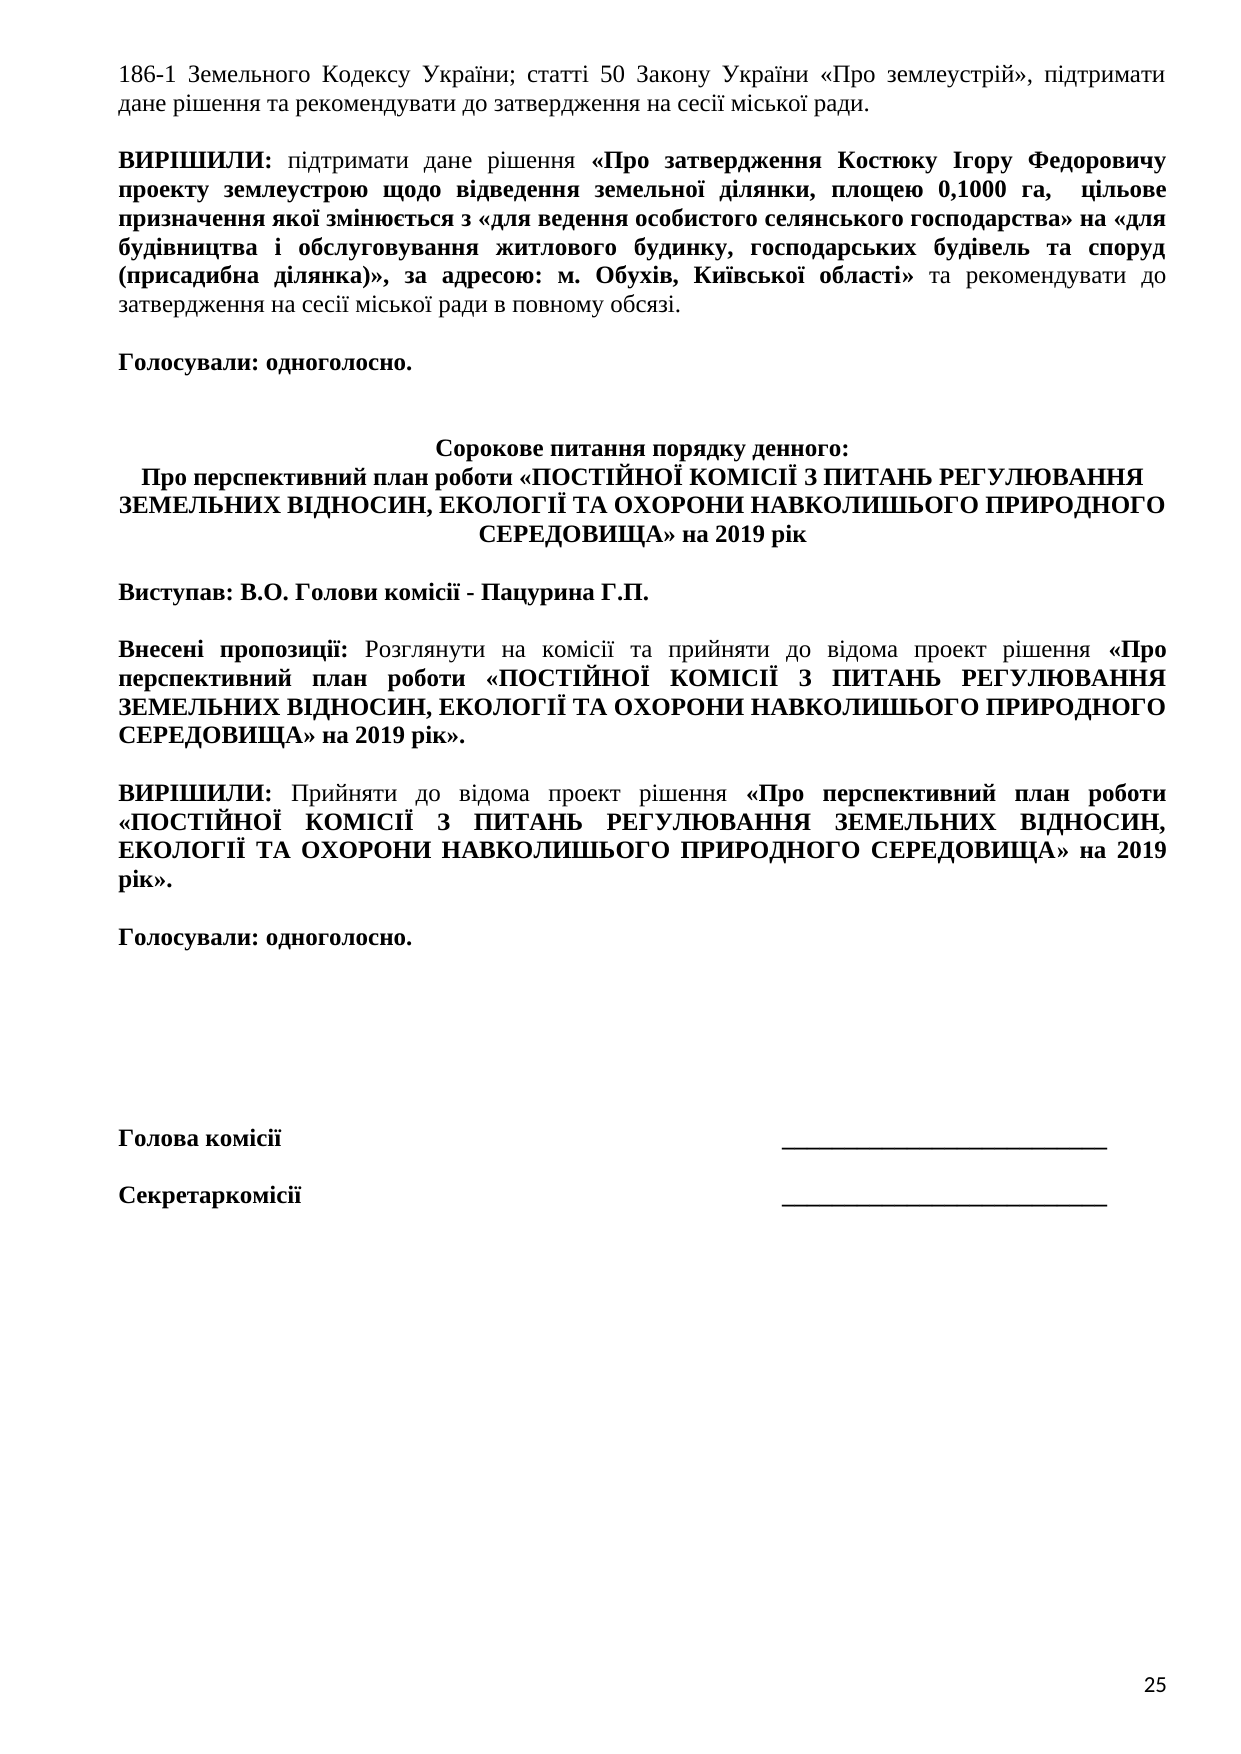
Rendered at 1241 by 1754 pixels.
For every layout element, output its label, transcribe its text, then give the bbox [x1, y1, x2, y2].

text Про перспективний план роботи «ПОСТІЙНОЇ КОМІСІЇ З ПИТАНЬ РЕГУЛЮВАННЯ ЗЕМЕЛЬНИХ ВІДНОСИН, ЕКОЛОГІЇ ТА ОХОРОНИ НАВКОЛИШЬОГО ПРИРОДНОГО СЕРЕДОВИЩА» на 2019 рік [118, 462, 1167, 548]
text Внесені пропозиції: Розглянути на комісії та прийняти до відома проект рішення «Про перспективний план роботи «ПОСТІЙНОЇ КОМІСІЇ З ПИТАНЬ РЕГУЛЮВАННЯ ЗЕМЕЛЬНИХ ВІДНОСИН, ЕКОЛОГІЇ ТА ОХОРОНИ НАВКОЛИШЬОГО ПРИРОДНОГО СЕРЕДОВИЩА» на 2019 рік». [118, 634, 1167, 749]
text ВИРІШИЛИ: підтримати дане рішення «Про затвердження Костюку Ігору Федоровичу проекту землеустрою щодо відведення земельної ділянки, площею 0,1000 га, цільове призначення якої змінюється з «для ведення особистого селянського господарства» на «для будівництва і обслуговування житлового будинку, господарських будівель та споруд (присадибна ділянка)», за адресою: м. Обухів, Київської області» та рекомендувати до затвердження на сесії міської ради в повному обсязі. [118, 145, 1167, 318]
text Виступав: В.О. Голови комісії - Пацурина Г.П. [118, 577, 1167, 605]
list ВИРІШИЛИ: Прийняти до відома проект рішення «Про перспективний план роботи «ПОСТІЙНОЇ КОМІСІЇ З ПИТАНЬ РЕГУЛЮВАННЯ ЗЕМЕЛЬНИХ ВІДНОСИН, ЕКОЛОГІЇ ТА ОХОРОНИ НАВКОЛИШЬОГО ПРИРОДНОГО СЕРЕДОВИЩА» на 2019 рік». [118, 778, 1167, 893]
text Сорокове питання порядку денного: [118, 433, 1167, 462]
text Голова комісії __________________________ [118, 1123, 1167, 1152]
text Голосували: одноголосно. [118, 922, 1167, 950]
text Голосували: одноголосно. [118, 347, 1167, 375]
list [118, 59, 1167, 117]
text Секретаркомісії __________________________ [118, 1180, 1167, 1209]
